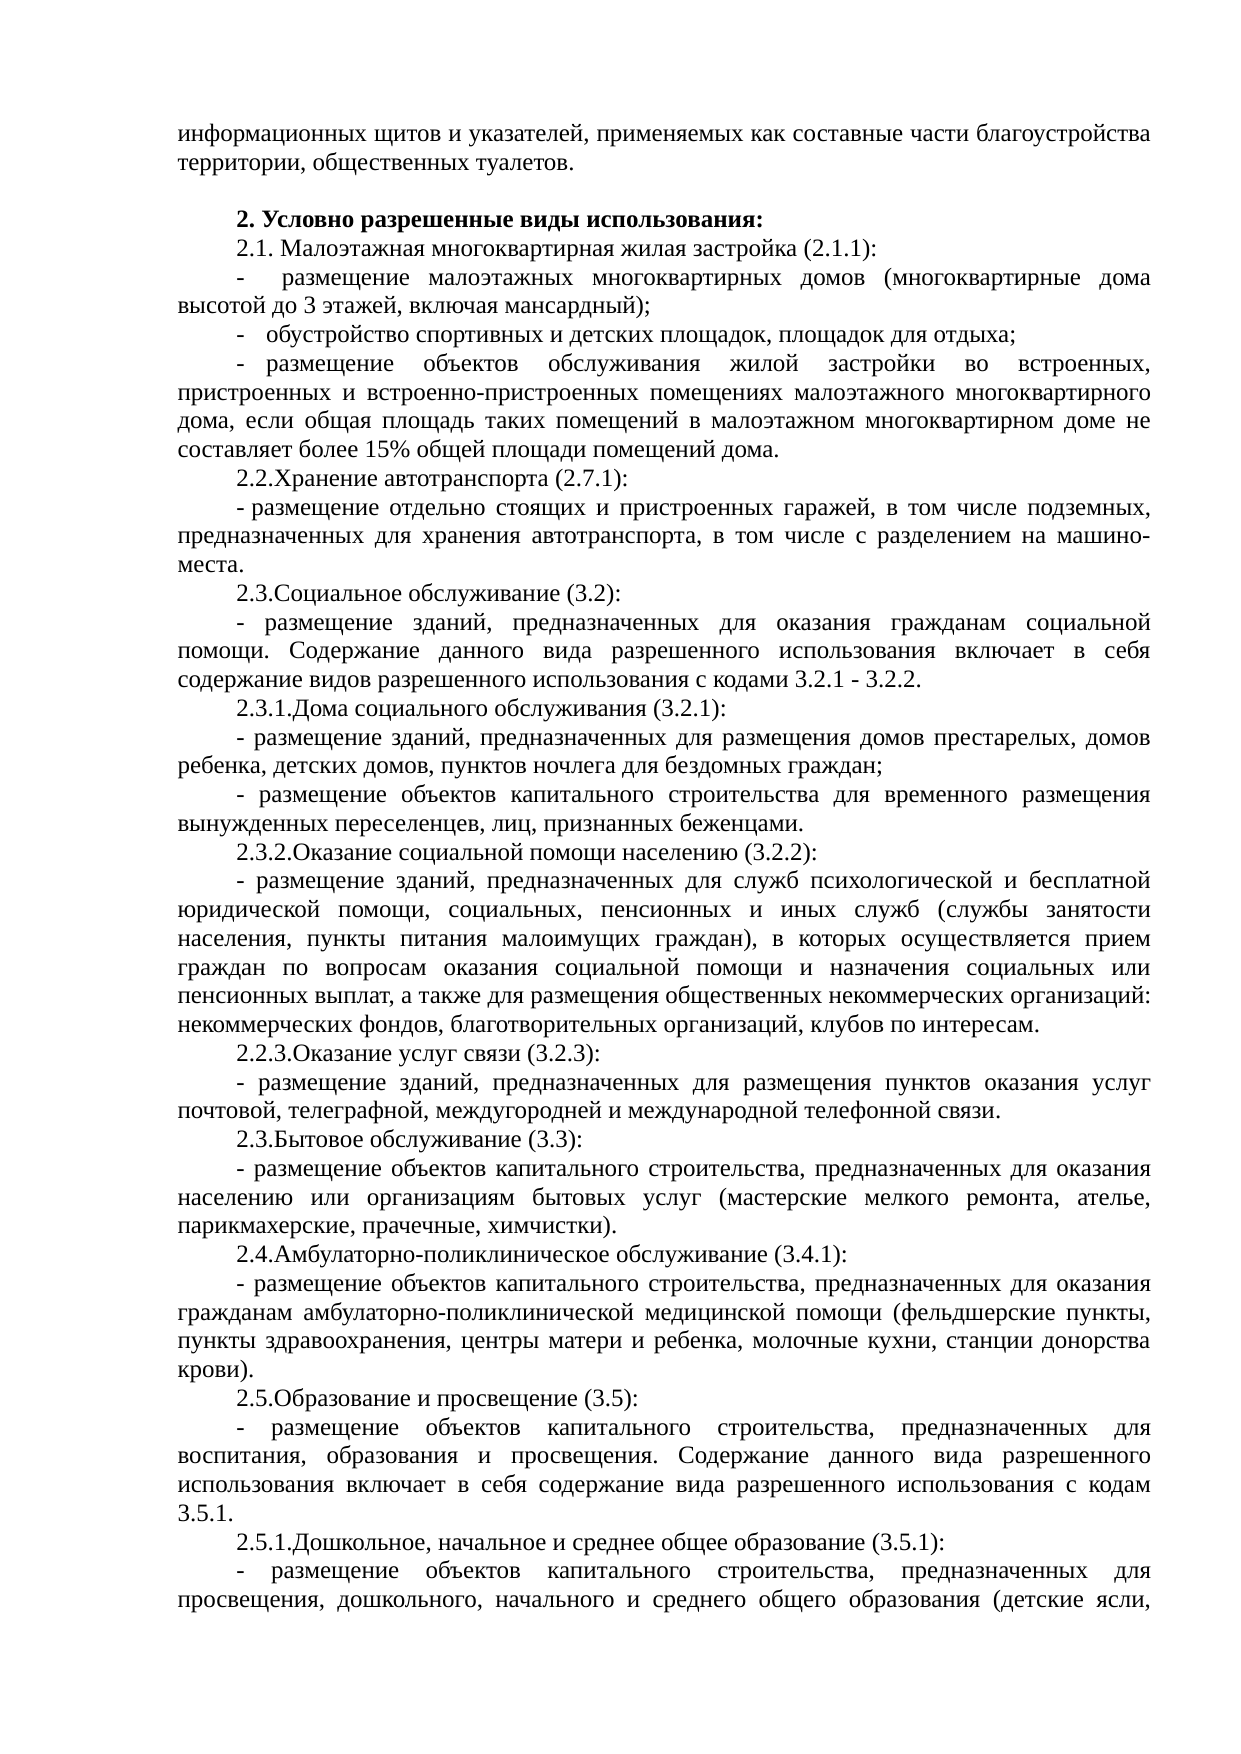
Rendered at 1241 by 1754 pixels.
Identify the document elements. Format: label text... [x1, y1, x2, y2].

text 2.3.Социальное обслуживание (3.2): [177, 578, 1152, 607]
text 2.3.Бытовое обслуживание (3.3): [177, 1124, 1152, 1153]
text - размещение объектов обслуживания жилой застройки во встроенных, пристроенных и встроенно-пристроенных помещениях малоэтажного многоквартирного дома, если общая площадь таких помещений в малоэтажном многоквартирном доме не составляет более 15% общей площади помещений дома. [177, 348, 1152, 463]
text 2.2.Хранение автотранспорта (2.7.1): [177, 463, 1152, 492]
text - размещение объектов капитального строительства для временного размещения вынужденных переселенцев, лиц, признанных беженцами. [177, 779, 1152, 837]
text 2.3.1.Дома социального обслуживания (3.2.1): [177, 693, 1152, 722]
text 2.2.3.Оказание услуг связи (3.2.3): [177, 1038, 1152, 1067]
text 2.3.2.Оказание социальной помощи населению (3.2.2): [177, 837, 1152, 866]
text 2.5.Образование и просвещение (3.5): [177, 1383, 1152, 1412]
text - размещение зданий, предназначенных для оказания гражданам социальной помощи. Содержание данного вида разрешенного использования включает в себя содержание видов разрешенного использования с кодами 3.2.1 - 3.2.2. [177, 607, 1152, 693]
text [177, 1556, 1152, 1613]
text - размещение объектов капитального строительства, предназначенных для воспитания, образования и просвещения. Содержание данного вида разрешенного использования включает в себя содержание вида разрешенного использования с кодам 3.5.1. [177, 1412, 1152, 1527]
text - размещение зданий, предназначенных для размещения домов престарелых, домов ребенка, детских домов, пунктов ночлега для бездомных граждан; [177, 722, 1152, 779]
text - размещение зданий, предназначенных для размещения пунктов оказания услуг почтовой, телеграфной, междугородней и международной телефонной связи. [177, 1067, 1152, 1124]
text 2.5.1.Дошкольное, начальное и среднее общее образование (3.5.1): [177, 1527, 1152, 1556]
text - размещение малоэтажных многоквартирных домов (многоквартирные дома высотой до 3 этажей, включая мансардный); [177, 262, 1152, 319]
text - обустройство спортивных и детских площадок, площадок для отдыха; [177, 319, 1152, 348]
text 2.4.Амбулаторно-поликлиническое обслуживание (3.4.1): [177, 1239, 1152, 1268]
text 2.1. Малоэтажная многоквартирная жилая застройка (2.1.1): [177, 233, 1152, 262]
text информационных щитов и указателей, применяемых как составные части благоустройства территории, общественных туалетов. [177, 118, 1152, 176]
text - размещение зданий, предназначенных для служб психологической и бесплатной юридической помощи, социальных, пенсионных и иных служб (службы занятости населения, пункты питания малоимущих граждан), в которых осуществляется прием граждан по вопросам оказания социальной помощи и назначения социальных или пенсионных выплат, а также для размещения общественных некоммерческих организаций: некоммерческих фондов, благотворительных организаций, клубов по интересам. [177, 866, 1152, 1038]
text - размещение объектов капитального строительства, предназначенных для оказания гражданам амбулаторно-поликлинической медицинской помощи (фельдшерские пункты, пункты здравоохранения, центры матери и ребенка, молочные кухни, станции донорства крови). [177, 1268, 1152, 1383]
text - размещение объектов капитального строительства, предназначенных для оказания населению или организациям бытовых услуг (мастерские мелкого ремонта, ателье, парикмахерские, прачечные, химчистки). [177, 1153, 1152, 1239]
text 2. Условно разрешенные виды использования: [177, 204, 1152, 233]
text - размещение отдельно стоящих и пристроенных гаражей, в том числе подземных, предназначенных для хранения автотранспорта, в том числе с разделением на машино-места. [177, 492, 1152, 578]
